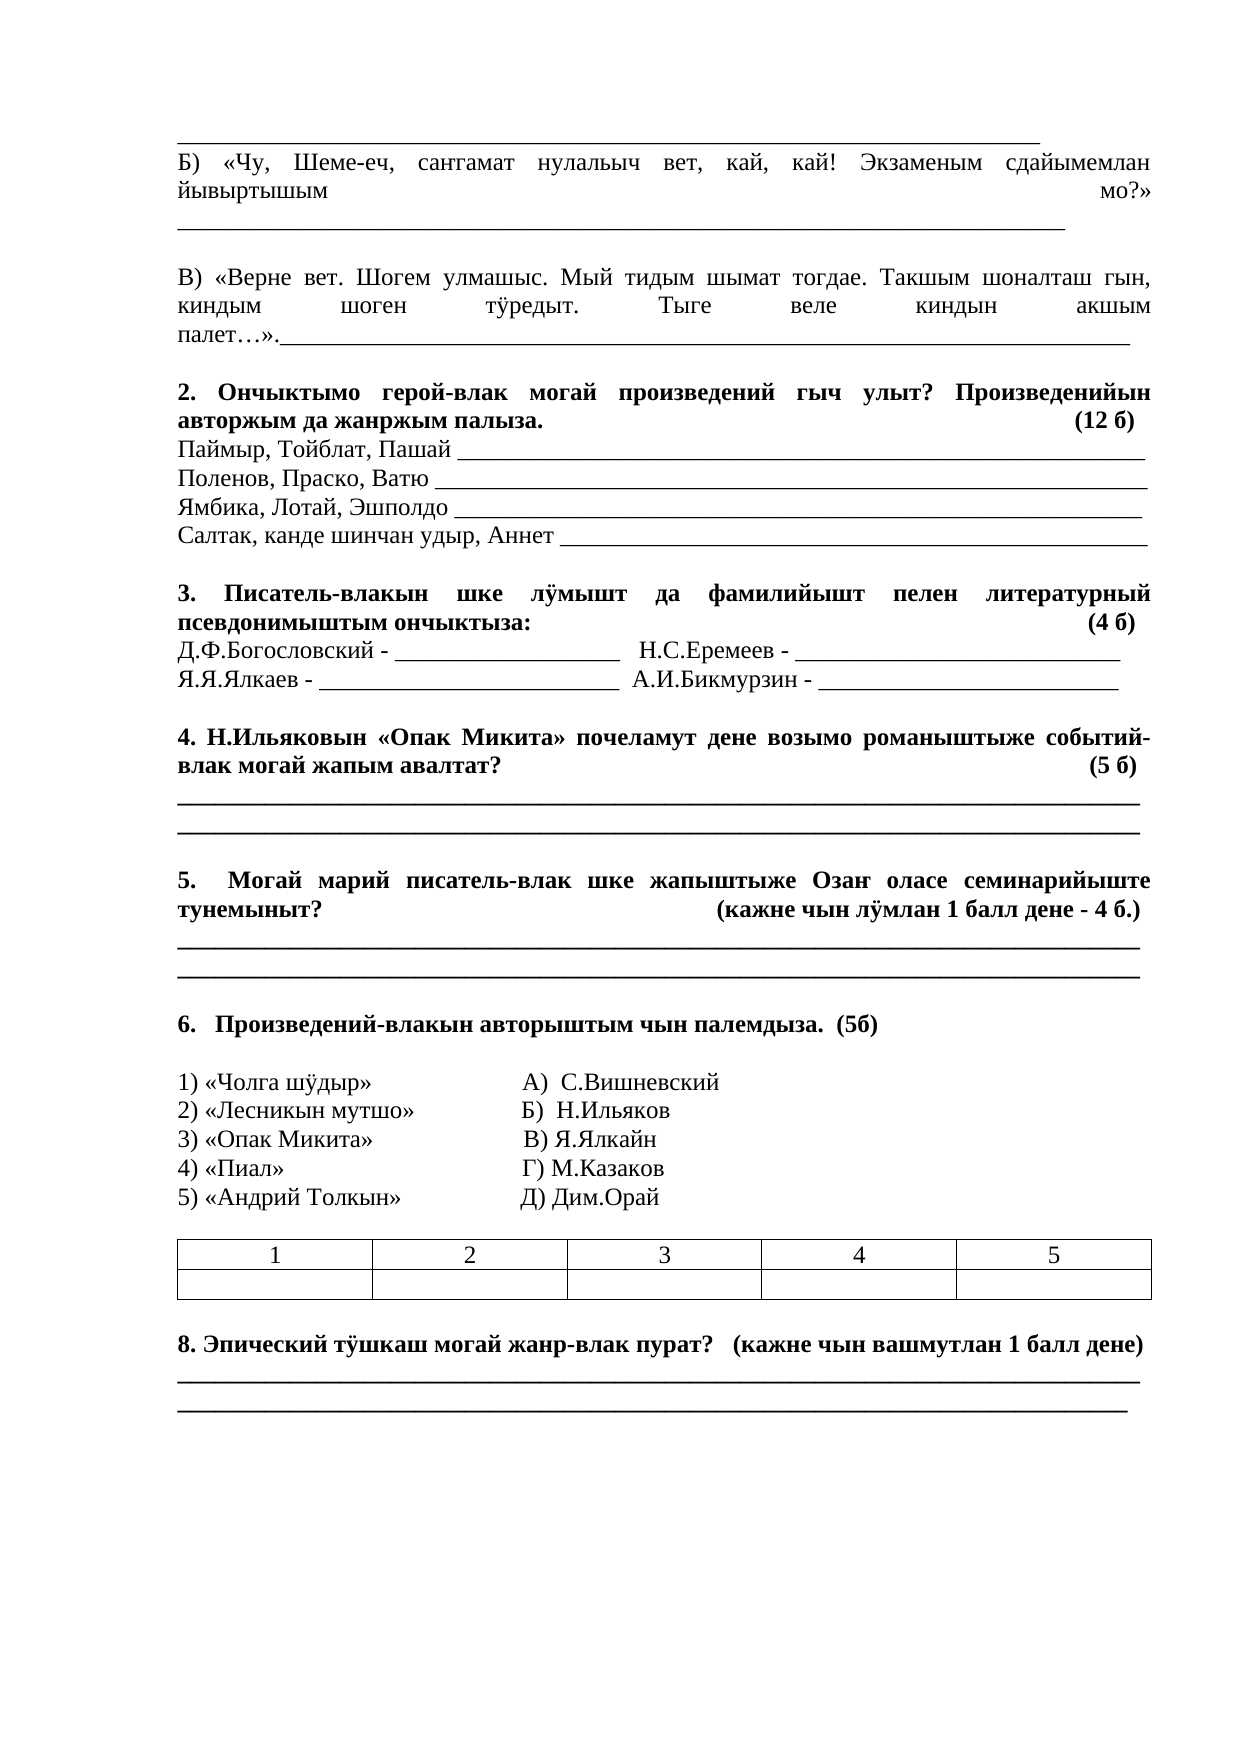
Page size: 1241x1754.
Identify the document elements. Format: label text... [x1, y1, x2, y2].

text 2. Ончыктымо герой-влак могай произведений гыч улыт? Произведенийын авторжым да жанржым палыза. (12 б) [177, 377, 1152, 434]
text Поленов, Праско, Ватю _________________________________________________________ [177, 463, 1152, 492]
text __________________________________________________________________________________________________________________________________________________________ [177, 779, 1152, 837]
text В) «Верне вет. Шогем улмашыс. Мый тидым шымат тогдае. Такшым шоналташ гын, киндым шоген тӱредыт. Тыге веле киндын акшым палет…».____________________________________________________________________ [177, 262, 1152, 348]
text 3) «Опак Микита» В) Я.Ялкайн [177, 1124, 1152, 1153]
text 4) «Пиал» Г) М.Казаков [177, 1153, 1152, 1182]
table_cell [373, 1270, 567, 1299]
text Д.Ф.Богословский - __________________ Н.С.Еремеев - __________________________ [177, 636, 1152, 664]
text 5) «Андрий Толкын» Д) Дим.Орай [177, 1182, 1152, 1211]
table_header 5 [957, 1240, 1151, 1269]
text _____________________________________________________________________ [177, 118, 1152, 147]
text _____________________________________________________________________________ [177, 923, 1152, 952]
text Паймыр, Тойблат, Пашай _______________________________________________________ [177, 434, 1152, 463]
text Я.Я.Ялкаев - ________________________ А.И.Бикмурзин - ________________________ [177, 664, 1152, 693]
table_cell [762, 1270, 956, 1299]
text _________________________________________________________________________________________________________________________________________________________ [177, 1357, 1152, 1415]
text 6. Произведений-влакын авторыштым чын палемдыза. (5б) [177, 1009, 1152, 1038]
text 1) «Чолга шӱдыр» А) С.Вишневский [177, 1067, 1152, 1096]
text 5. Могай марий писатель-влак шке жапыштыже Озаҥ оласе семинарийыште тунемыныт? (кажне чын лӱмлан 1 балл дене - 4 б.) [177, 866, 1152, 923]
table_cell [957, 1270, 1151, 1299]
table_header 3 [568, 1240, 761, 1269]
text 8. Эпический тӱшкаш могай жанр-влак пурат? (кажне чын вашмутлан 1 балл дене) [177, 1329, 1152, 1357]
text 2) «Лесникын мутшо» Б) Н.Ильяков [177, 1096, 1152, 1124]
table_cell [178, 1270, 372, 1299]
table_cell [568, 1270, 761, 1299]
text 4. Н.Ильяковын «Опак Микита» почеламут дене возымо романыштыже событий-влак могай жапым авалтат? (5 б) [177, 722, 1152, 779]
text 3. Писатель-влакын шке лӱмышт да фамилийышт пелен литературный псевдонимыштым ончыктыза: (4 б) [177, 578, 1152, 636]
text Ямбика, Лотай, Эшполдо _______________________________________________________ [177, 492, 1152, 521]
text _____________________________________________________________________________ [177, 952, 1152, 981]
table_header 1 [178, 1240, 372, 1269]
text Б) «Чу, Шеме-еч, саҥгамат нулальыч вет, кай, кай! Экзаменым сдайымемлан йывыртышым мо?» _______________________________________________________________________ [177, 147, 1152, 233]
text Салтак, канде шинчан удыр, Аннет _______________________________________________ [177, 521, 1152, 549]
table_header 4 [762, 1240, 956, 1269]
table_header 2 [373, 1240, 567, 1269]
